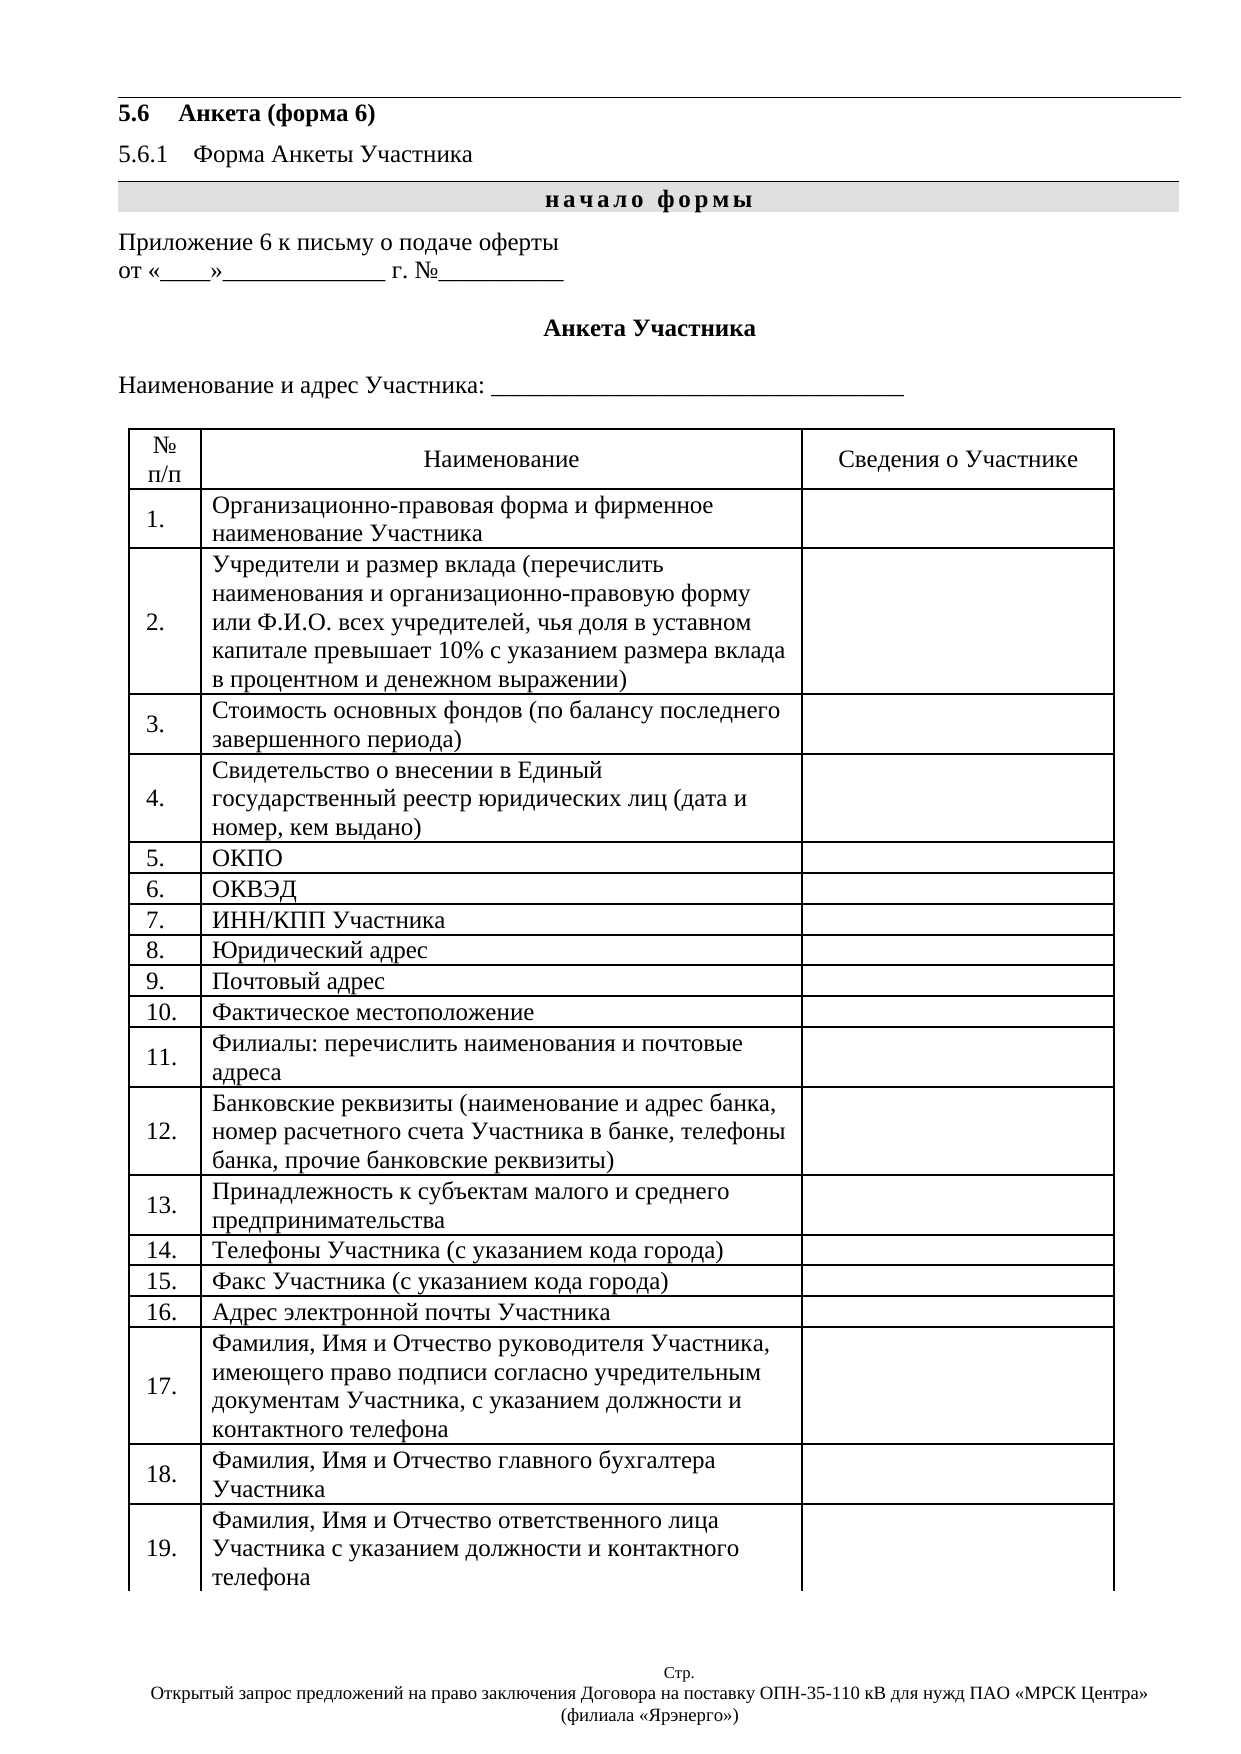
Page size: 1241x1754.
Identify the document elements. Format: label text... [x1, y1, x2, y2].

table_cell [130, 1297, 200, 1326]
table_cell Организационно-правовая форма и фирменное наименование Участника [202, 490, 801, 547]
table_header Наименование [202, 430, 801, 488]
table_cell [130, 695, 200, 753]
table_cell [130, 755, 200, 841]
text Наименование и адрес Участника: _________________________________ [118, 371, 1181, 399]
table_cell Фамилия, Имя и Отчество главного бухгалтера Участника [202, 1445, 801, 1503]
table_cell [803, 755, 1113, 841]
table_cell [803, 843, 1113, 872]
table_header Сведения о Участнике [803, 430, 1113, 488]
table_cell [130, 1445, 200, 1503]
table_cell Юридический адрес [202, 936, 801, 964]
table_cell Фамилия, Имя и Отчество руководителя Участника, имеющего право подписи согласно учредительным документам Участника, с указанием должности и контактного телефона [202, 1328, 801, 1443]
table_cell [803, 695, 1113, 753]
table_cell Адрес электронной почты Участника [202, 1297, 801, 1326]
text начало формы [118, 182, 1179, 212]
table_cell [803, 490, 1113, 547]
table_cell Стоимость основных фондов (по балансу последнего завершенного периода) [202, 695, 801, 753]
table_cell Филиалы: перечислить наименования и почтовые адреса [202, 1028, 801, 1086]
table_cell [803, 905, 1113, 933]
text Приложение 6 к письму о подаче оферты от «____»_____________ г. №__________ [118, 227, 1181, 284]
table_cell [803, 1176, 1113, 1233]
table_cell Учредители и размер вклада (перечислить наименования и организационно-правовую форму или Ф.И.О. всех учредителей, чья доля в уставном капитале превышает 10% с указанием размера вклада в процентном и денежном выражении) [202, 549, 801, 693]
table_cell [803, 1088, 1113, 1174]
table_cell [803, 549, 1113, 693]
table_cell Фактическое местоположение [202, 997, 801, 1026]
table_cell [130, 874, 200, 903]
table_cell Банковские реквизиты (наименование и адрес банка, номер расчетного счета Участника в банке, телефоны банка, прочие банковские реквизиты) [202, 1088, 801, 1174]
table_cell [803, 966, 1113, 995]
subtitle Форма Анкеты Участника [118, 139, 1181, 168]
table_cell Принадлежность к субъектам малого и среднего предпринимательства [202, 1176, 801, 1233]
table_cell [803, 1028, 1113, 1086]
table_cell ИНН/КПП Участника [202, 905, 801, 933]
table_cell [803, 997, 1113, 1026]
table_cell [130, 966, 200, 995]
table_cell [803, 1505, 1113, 1591]
table_cell [130, 490, 200, 547]
table_cell [803, 1266, 1113, 1295]
subtitle Анкета (форма 6) [118, 98, 1181, 127]
table_cell [130, 549, 200, 693]
table_cell [803, 874, 1113, 903]
table_cell [130, 1028, 200, 1086]
table_cell [803, 1236, 1113, 1264]
table_cell [130, 1088, 200, 1174]
table_cell [803, 1445, 1113, 1503]
table_cell [130, 1236, 200, 1264]
table_cell Телефоны Участника (с указанием кода города) [202, 1236, 801, 1264]
table_cell ОКПО [202, 843, 801, 872]
table_cell Почтовый адрес [202, 966, 801, 995]
table_cell [130, 1266, 200, 1295]
table_header № п/п [130, 430, 200, 488]
table_cell [130, 1176, 200, 1233]
table_cell [803, 936, 1113, 964]
table_cell [130, 997, 200, 1026]
table_cell Фамилия, Имя и Отчество ответственного лица Участника с указанием должности и контактного телефона [202, 1505, 801, 1591]
table_cell [130, 936, 200, 964]
table_cell Свидетельство о внесении в Единый государственный реестр юридических лиц (дата и номер, кем выдано) [202, 755, 801, 841]
text Анкета Участника [118, 313, 1181, 342]
table_cell ОКВЭД [202, 874, 801, 903]
table_cell [130, 905, 200, 933]
table_cell [803, 1297, 1113, 1326]
table_cell Факс Участника (с указанием кода города) [202, 1266, 801, 1295]
table_cell [130, 843, 200, 872]
table_cell [130, 1505, 200, 1591]
table_cell [803, 1328, 1113, 1443]
table_cell [130, 1328, 200, 1443]
